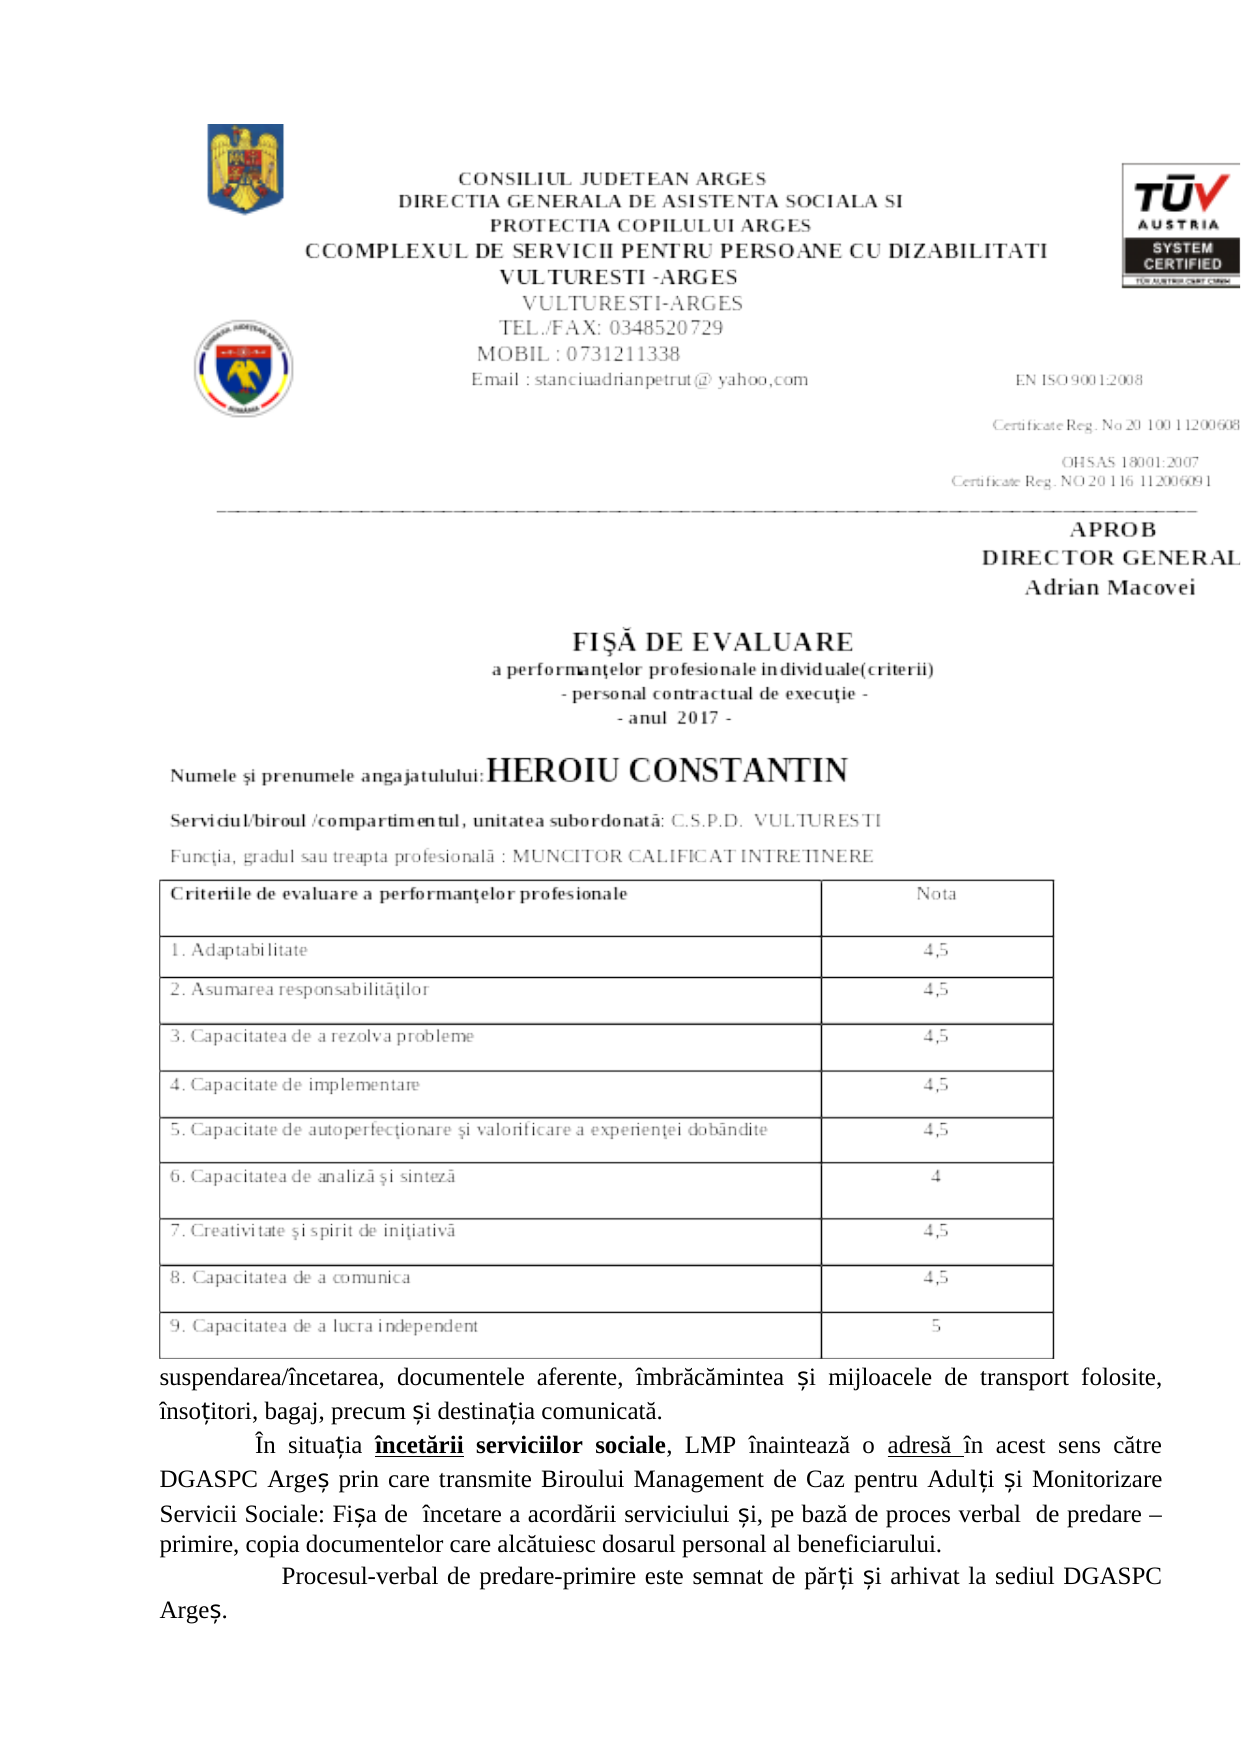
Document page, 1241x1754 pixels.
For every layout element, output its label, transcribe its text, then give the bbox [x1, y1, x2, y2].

text Procesul-verbal de predare-primire este semnat de părți și arhivat la sediul DGASPC Argeș. [159, 1558, 1162, 1626]
text Fișa de suspendare/încetare a acordării serviciului social cuprinde informații despre condițiile în care beneficiarul a părăsit locuința maxim protejată: situația care a determinat suspendarea/încetarea, documentele aferente, îmbrăcămintea și mijloacele de transport folosite, însoțitori, bagaj, precum și destinația comunicată. [159, 1359, 1162, 1427]
text În situația încetării serviciilor sociale, LMP înaintează o adresă în acest sens către DGASPC Argeș prin care transmite Biroului Management de Caz pentru Adulți și Monitorizare Servicii Sociale: Fișa de încetare a acordării serviciului și, pe bază de proces verbal de predare – primire, copia documentelor care alcătuiesc dosarul personal al beneficiarului. [159, 1427, 1162, 1558]
